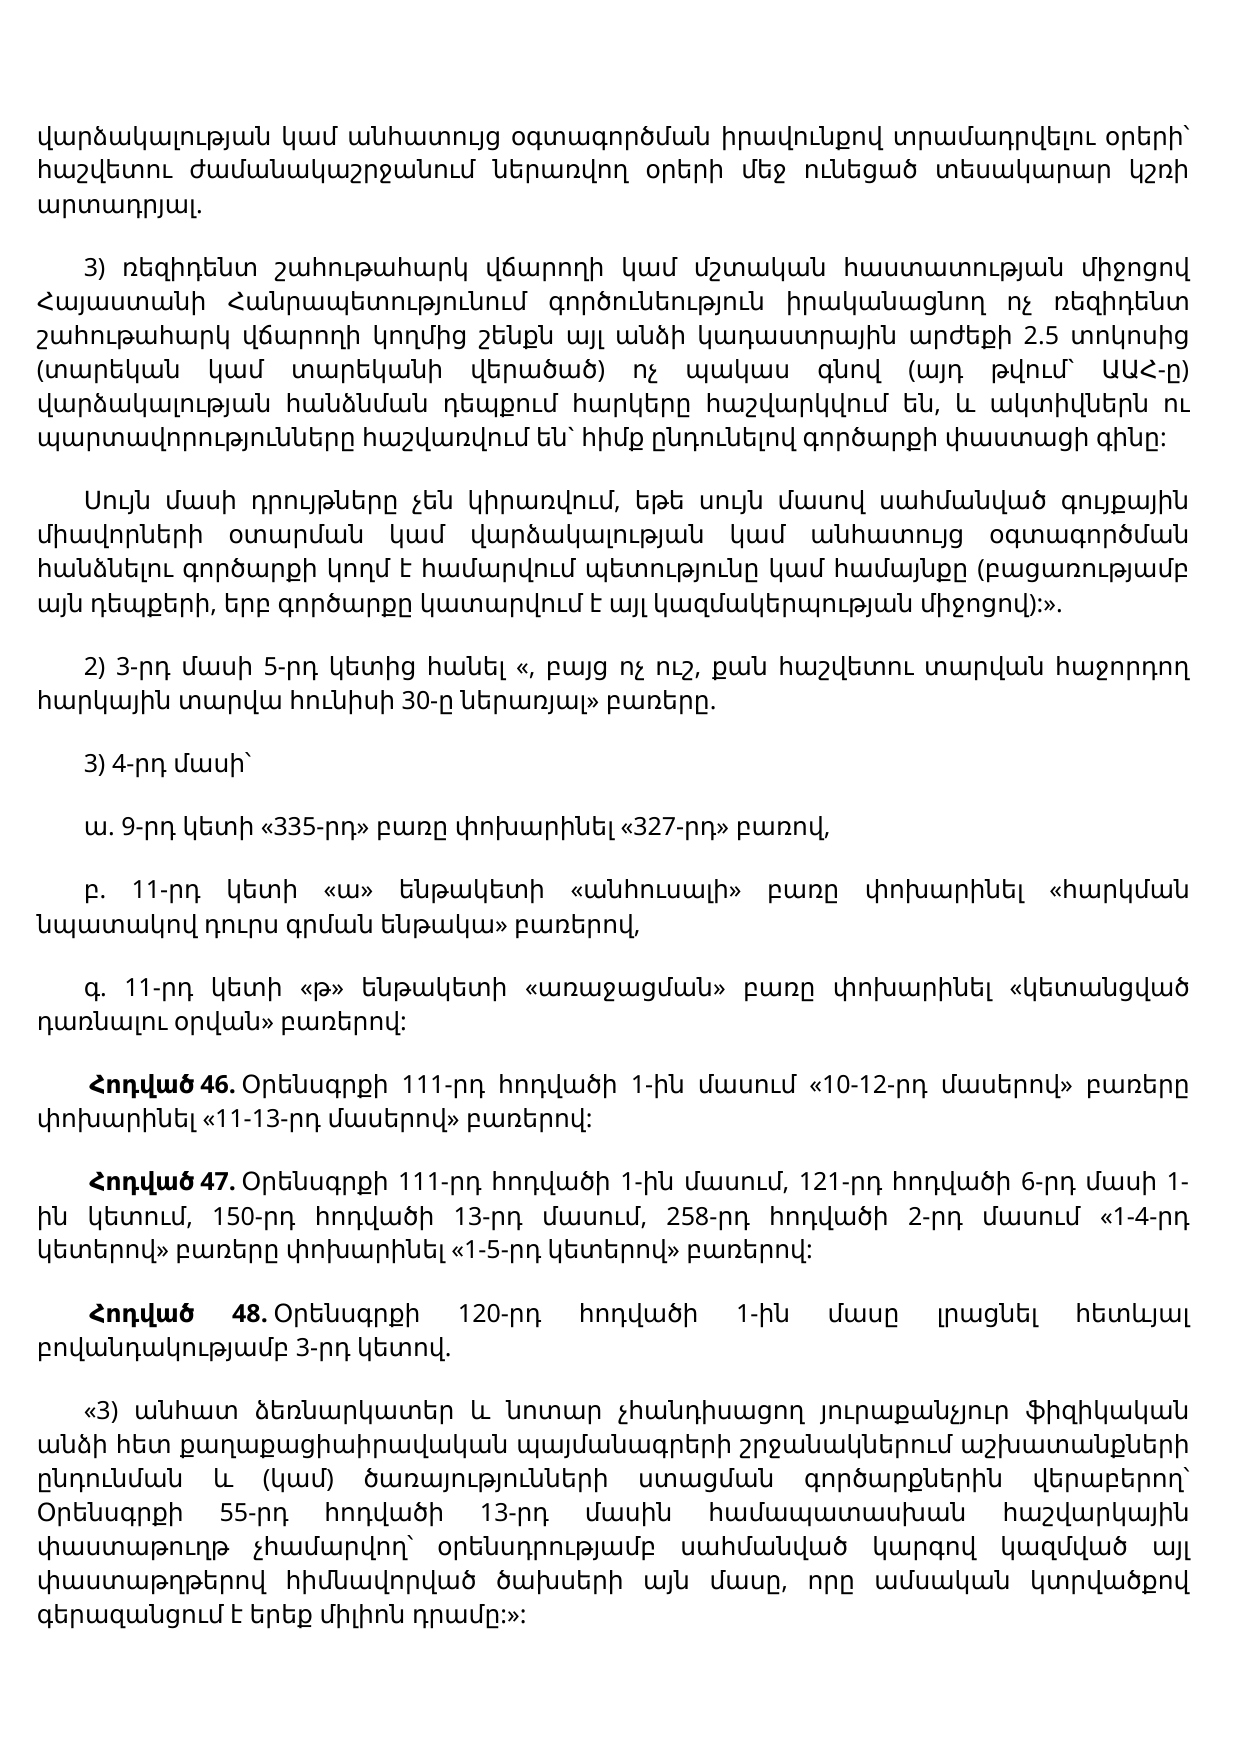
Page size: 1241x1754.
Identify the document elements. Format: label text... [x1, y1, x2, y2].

text Հոդված 47. Օրենսգրքի 111-րդ հոդվածի 1-ին մասում, 121-րդ հոդվածի 6-րդ մասի 1-ին կետում, 150-րդ հոդվածի 13-րդ մասում, 258-րդ հոդվածի 2-րդ մասում «1-4-րդ կետերով» բառերը փոխարինել «1-5-րդ կետերով» բառերով: [37, 1164, 1190, 1266]
text «3) անհատ ձեռնարկատեր և նոտար չհանդիսացող յուրաքանչյուր ֆիզիկական անձի հետ քաղաքացիաիրավական պայմանագրերի շրջանակներում աշխատանքների ընդունման և (կամ) ծառայությունների ստացման գործարքներին վերաբերող՝ Օրենսգրքի 55-րդ հոդվածի 13-րդ մասին համապատասխան հաշվարկային փաստաթուղթ չհամարվող՝ օրենսդրությամբ սահմանված կարգով կազմված այլ փաստաթղթերով հիմնավորված ծախսերի այն մասը, որը ամսական կտրվածքով գերազանցում է երեք միլիոն դրամը:»: [37, 1393, 1190, 1631]
text Հոդված 46. Օրենսգրքի 111-րդ հոդվածի 1-ին մասում «10-12-րդ մասերով» բառերը փոխարինել «11-13-րդ մասերով» բառերով: [37, 1067, 1190, 1135]
text Սույն մասի դրույթները չեն կիրառվում, եթե սույն մասով սահմանված գույքային միավորների օտարման կամ վարձակալության կամ անհատույց օգտագործման հանձնելու գործարքի կողմ է համարվում պետությունը կամ համայնքը (բացառությամբ այն դեպքերի, երբ գործարքը կատարվում է այլ կազմակերպության միջոցով):». [37, 483, 1190, 619]
text 2) 3-րդ մասի 5-րդ կետից հանել «, բայց ոչ ուշ, քան հաշվետու տարվան հաջորդող հարկային տարվա հունիսի 30-ը ներառյալ» բառերը. [37, 648, 1190, 717]
text բ. 11-րդ կետի «ա» ենթակետի «անհուսալի» բառը փոխարինել «հարկման նպատակով դուրս գրման ենթակա» բառերով, [37, 872, 1190, 940]
text Հոդված 48. Օրենսգրքի 120-րդ հոդվածի 1-ին մասը լրացնել հետևյալ բովանդակությամբ 3-րդ կետով. [37, 1295, 1190, 1363]
text 3) 4-րդ մասի՝ [37, 746, 1190, 780]
text 3) ռեզիդենտ շահութահարկ վճարողի կամ մշտական հաստատության միջոցով Հայաստանի Հանրապետությունում գործունեություն իրականացնող ոչ ռեզիդենտ շահութահարկ վճարողի կողմից շենքն այլ անձի կադաստրային արժեքի 2.5 տոկոսից (տարեկան կամ տարեկանի վերածած) ոչ պակաս գնով (այդ թվում` ԱԱՀ-ը) վարձակալության հանձնման դեպքում հարկերը հաշվարկվում են, և ակտիվներն ու պարտավորությունները հաշվառվում են` հիմք ընդունելով գործարքի փաստացի գինը: [37, 249, 1190, 454]
text գ. 11-րդ կետի «թ» ենթակետի «առաջացման» բառը փոխարինել «կետանցված դառնալու օրվան» բառերով: [37, 969, 1190, 1038]
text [37, 118, 1190, 220]
text ա. 9-րդ կետի «335-րդ» բառը փոխարինել «327-րդ» բառով, [37, 809, 1190, 843]
